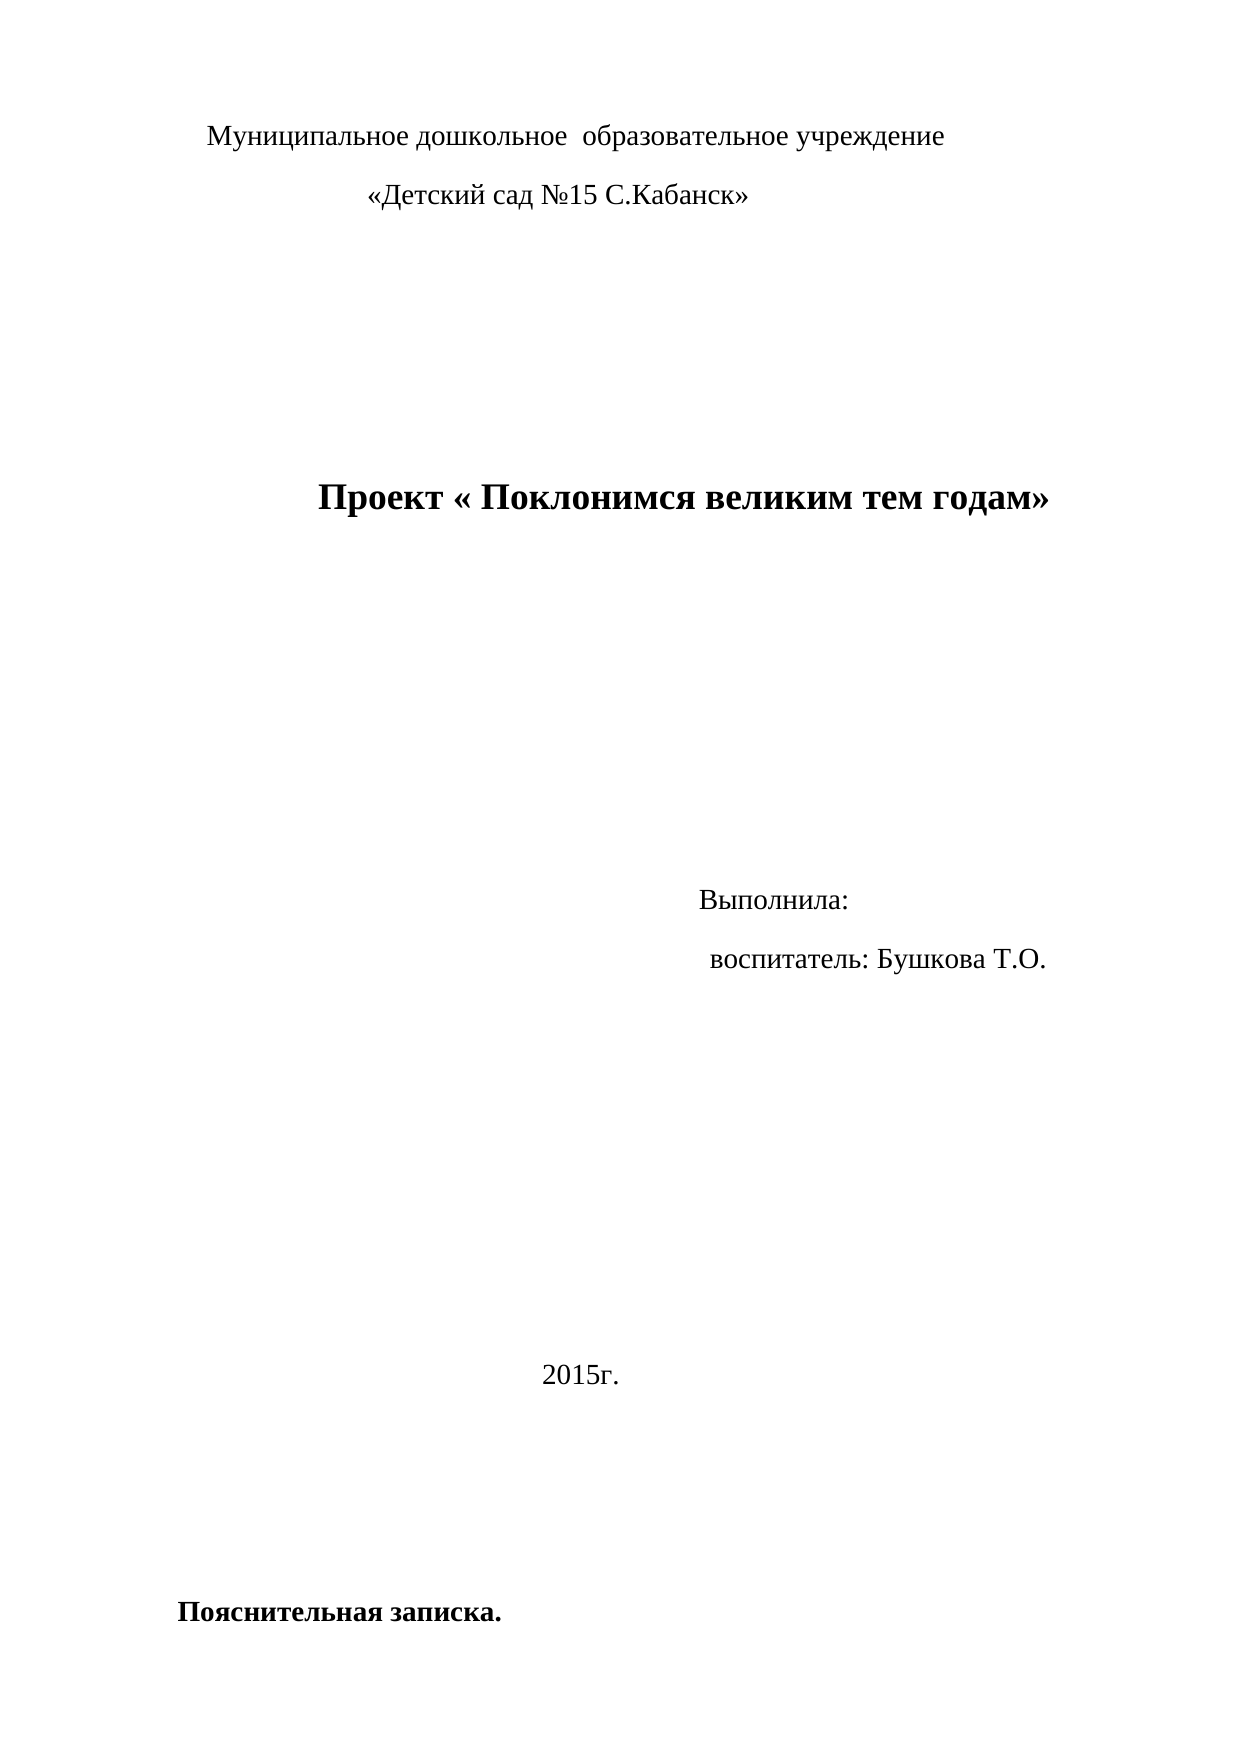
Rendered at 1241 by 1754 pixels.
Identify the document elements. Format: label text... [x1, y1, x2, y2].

text воспитатель: Бушкова Т.О. [177, 941, 1152, 975]
text Пояснительная записка. [177, 1594, 1152, 1628]
text 2015г. [177, 1357, 1152, 1391]
text Выполнила: [177, 882, 1152, 916]
text «Детский сад №15 С.Кабанск» [177, 177, 1152, 211]
text Муниципальное дошкольное образовательное учреждение [177, 118, 1152, 152]
text Проект « Поклонимся великим тем годам» [177, 474, 1152, 517]
